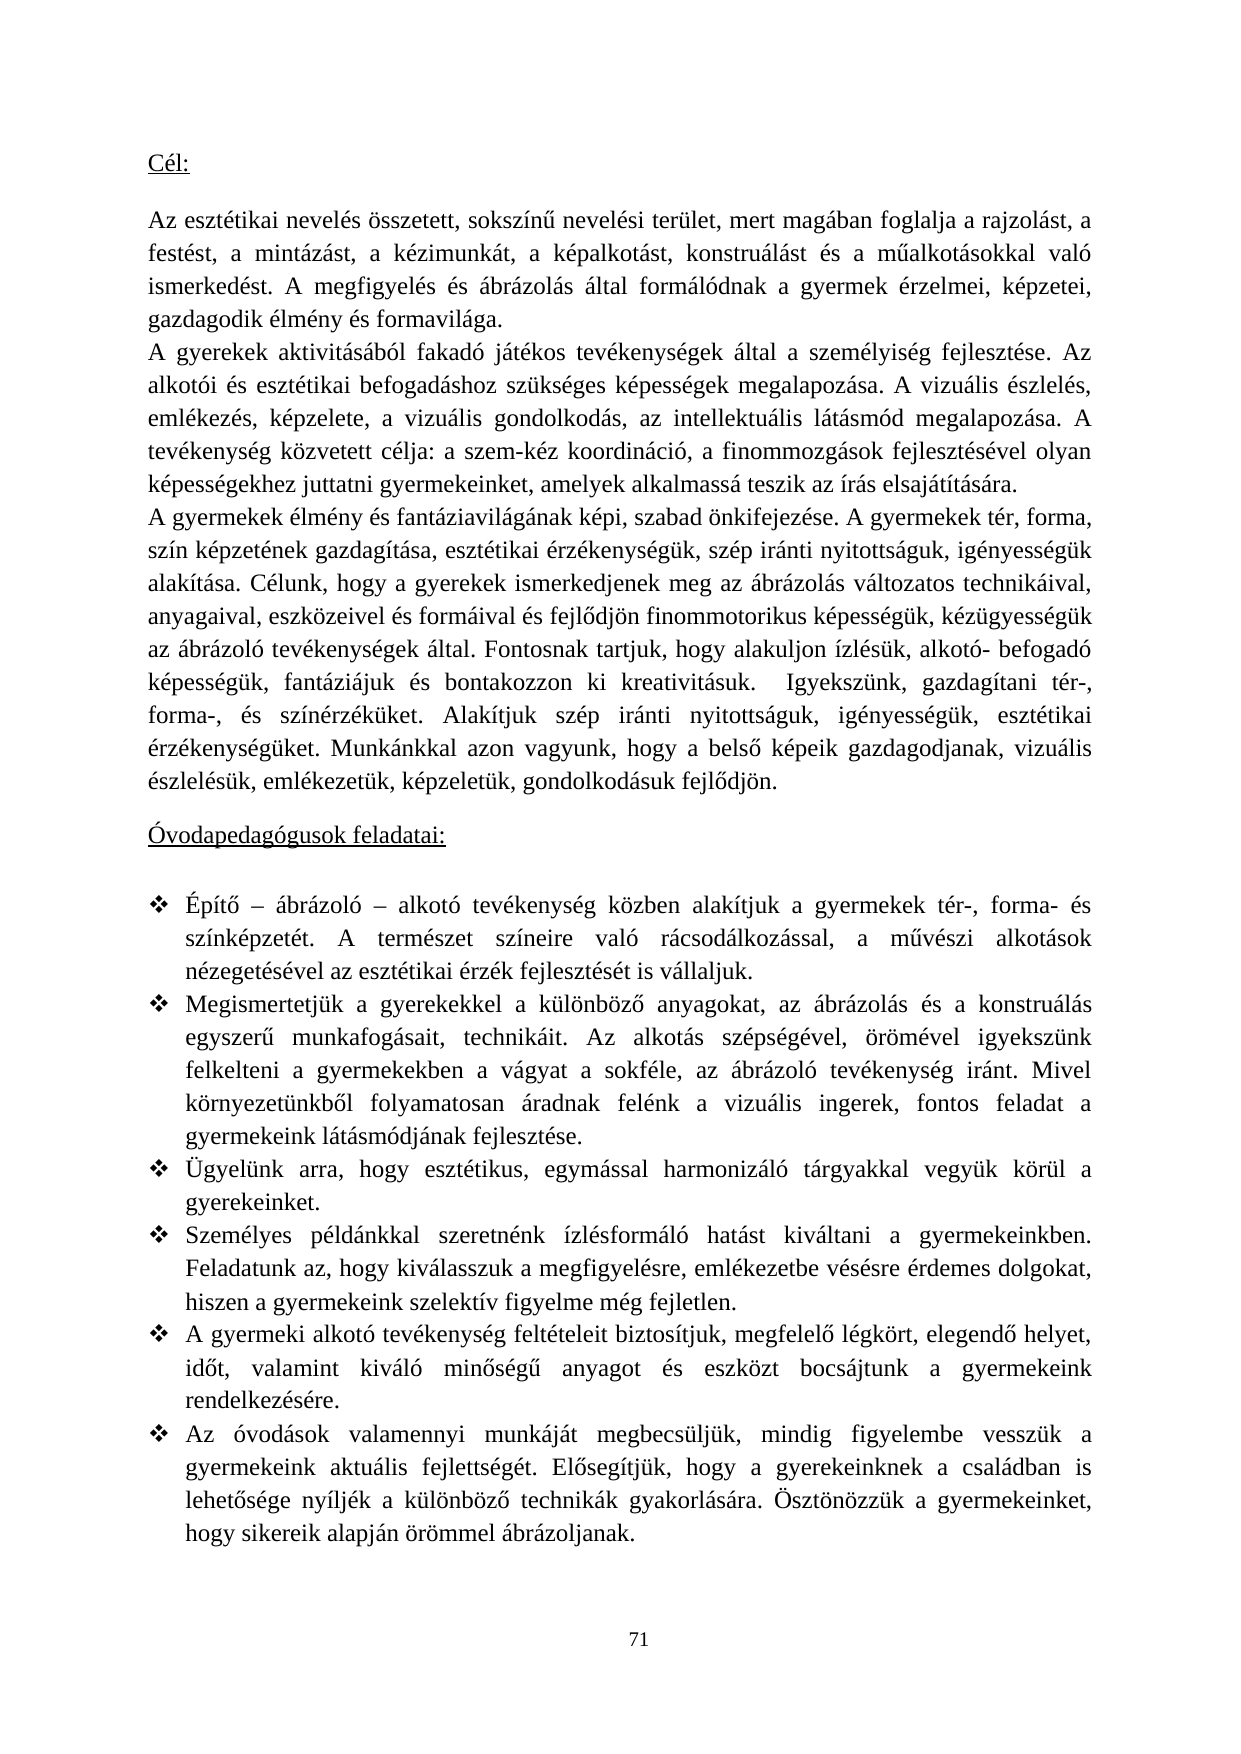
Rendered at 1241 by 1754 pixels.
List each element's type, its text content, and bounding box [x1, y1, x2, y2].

list Az óvodások valamennyi munkáját megbecsüljük, mindig figyelembe vesszük a gyermekeink aktuális fejlettségét. Elősegítjük, hogy a gyerekeinknek a családban is lehetősége nyíljék a különböző technikák gyakorlására. Ösztönözzük a gyermekeinket, hogy sikereik alapján örömmel ábrázoljanak. [148, 1419, 1093, 1546]
list Személyes példánkkal szeretnénk ízlésformáló hatást kiváltani a gyermekeinkben. Feladatunk az, hogy kiválasszuk a megfigyelésre, emlékezetbe vésésre érdemes dolgokat, hiszen a gyermekeink szelektív figyelme még fejletlen. [148, 1221, 1093, 1315]
list A gyermeki alkotó tevékenység feltételeit biztosítjuk, megfelelő légkört, elegendő helyet, időt, valamint kiváló minőségű anyagot és eszközt bocsájtunk a gyermekeink rendelkezésére. [148, 1319, 1093, 1414]
text A gyerekek aktivitásából fakadó játékos tevékenységek által a személyiség fejlesztése. Az alkotói és esztétikai befogadáshoz szükséges képességek megalapozása. A vizuális észlelés, emlékezés, képzelete, a vizuális gondolkodás, az intellektuális látásmód megalapozása. A tevékenység közvetett célja: a szem-kéz koordináció, a finommozgások fejlesztésével olyan képességekhez juttatni gyermekeinket, amelyek alkalmassá teszik az írás elsajátítására. [148, 337, 1093, 498]
text A gyermekek élmény és fantáziavilágának képi, szabad önkifejezése. A gyermekek tér, forma, szín képzetének gazdagítása, esztétikai érzékenységük, szép iránti nyitottságuk, igényességük alakítása. Célunk, hogy a gyerekek ismerkedjenek meg az ábrázolás változatos technikáival, anyagaival, eszközeivel és formáival és fejlődjön finommotorikus képességük, kézügyességük az ábrázoló tevékenységek által. Fontosnak tartjuk, hogy alakuljon ízlésük, alkotó- befogadó képességük, fantáziájuk és bontakozzon ki kreativitásuk. Igyekszünk, gazdagítani tér-, forma-, és színérzéküket. Alakítjuk szép iránti nyitottságuk, igényességük, esztétikai érzékenységüket. Munkánkkal azon vagyunk, hogy a belső képeik gazdagodjanak, vizuális észlelésük, emlékezetük, képzeletük, gondolkodásuk fejlődjön. [148, 502, 1093, 795]
list Megismertetjük a gyerekekkel a különböző anyagokat, az ábrázolás és a konstruálás egyszerű munkafogásait, technikáit. Az alkotás szépségével, örömével igyekszünk felkelteni a gyermekekben a vágyat a sokféle, az ábrázoló tevékenység iránt. Mivel környezetünkből folyamatosan áradnak felénk a vizuális ingerek, fontos feladat a gyermekeink látásmódjának fejlesztése. [148, 989, 1093, 1150]
text Az esztétikai nevelés összetett, sokszínű nevelési terület, mert magában foglalja a rajzolást, a festést, a mintázást, a kézimunkát, a képalkotást, konstruálást és a műalkotásokkal való ismerkedést. A megfigyelés és ábrázolás által formálódnak a gyermek érzelmei, képzetei, gazdagodik élmény és formavilága. [148, 205, 1093, 333]
text Óvodapedagógusok feladatai: [148, 820, 1093, 849]
list Építő – ábrázoló – alkotó tevékenység közben alakítjuk a gyermekek tér-, forma- és színképzetét. A természet színeire való rácsodálkozással, a művészi alkotások nézegetésével az esztétikai érzék fejlesztését is vállaljuk. [148, 890, 1093, 985]
list Ügyelünk arra, hogy esztétikus, egymással harmonizáló tárgyakkal vegyük körül a gyerekeinket. [148, 1154, 1093, 1216]
text Cél: [148, 148, 1093, 176]
